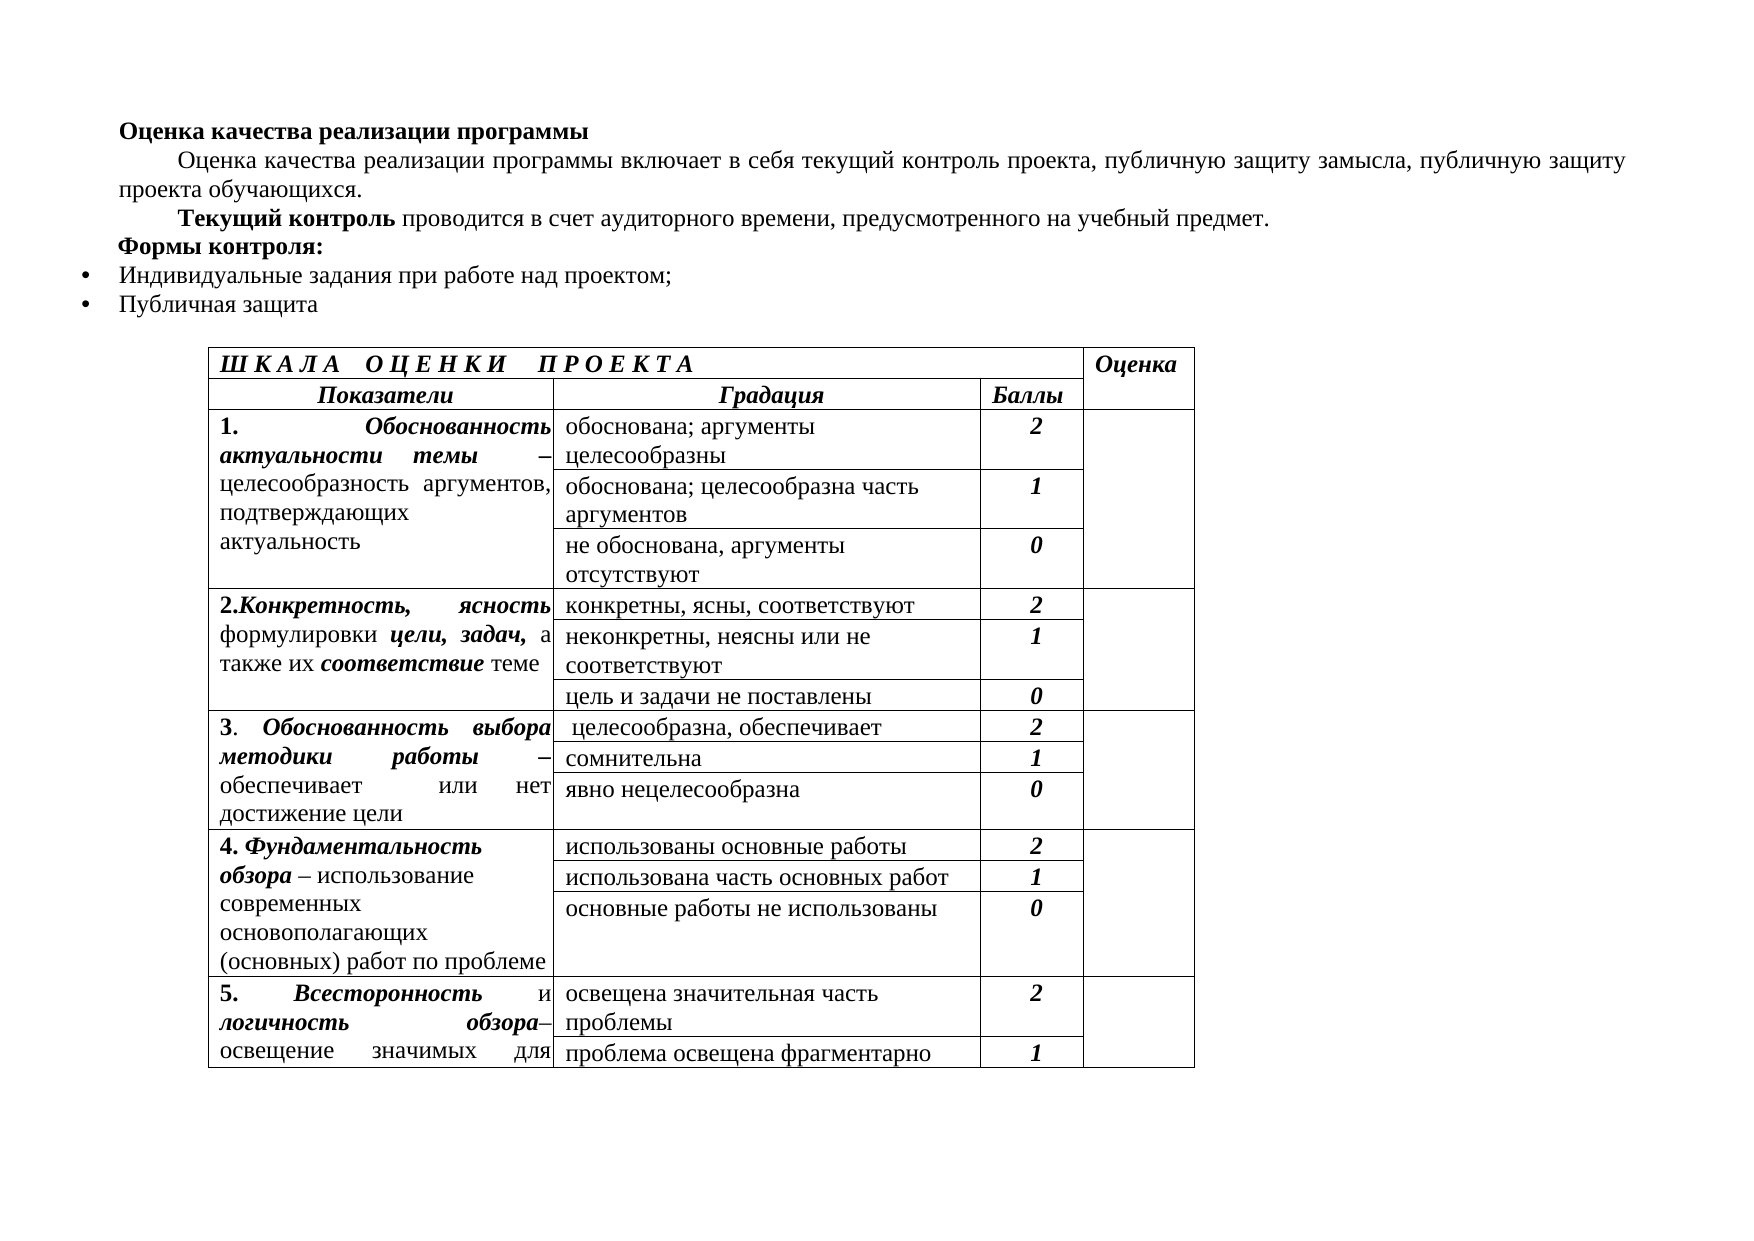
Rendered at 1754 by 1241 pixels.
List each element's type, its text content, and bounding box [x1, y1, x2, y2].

table_cell [1084, 589, 1194, 710]
table_cell [1084, 410, 1194, 588]
table_cell не обоснована, аргументы отсутствуют [554, 529, 980, 588]
table_cell 0 [981, 892, 1083, 976]
table_cell 5. Всесторонность и логичность обзора– освещение значимых для достижения цели аспектов проблемы [209, 977, 553, 1067]
table_cell обоснована; целесообразна часть аргументов [554, 470, 980, 528]
list Индивидуальные задания при работе над проектом; [81, 260, 1627, 289]
table_cell Показатели [209, 379, 553, 409]
table_cell Баллы [981, 379, 1083, 409]
table_cell 2 [981, 589, 1083, 619]
text Оценка качества реализации программы включает в себя текущий контроль проекта, публичную защиту замысла, публичную защиту проекта обучающихся. [118, 145, 1627, 203]
table_cell 1 [981, 620, 1083, 679]
table_cell 1. Обоснованность актуальности темы – целесообразность аргументов, подтверждающих актуальность [209, 410, 553, 588]
table_header Оценка [1084, 348, 1194, 409]
table_cell Градация [554, 379, 980, 409]
table_cell основные работы не использованы [554, 892, 980, 976]
table_cell 1 [981, 742, 1083, 772]
table_cell 3. Обоснованность выбора методики работы – обеспечивает или нет достижение цели [209, 711, 553, 829]
table_cell 2 [981, 711, 1083, 741]
table_cell 0 [981, 680, 1083, 710]
table_cell освещена значительная часть проблемы [554, 977, 980, 1036]
table_cell 0 [981, 773, 1083, 829]
table_cell использованы основные работы [554, 830, 980, 860]
table_cell конкретны, ясны, соответствуют [554, 589, 980, 619]
table_cell явно нецелесообразна [554, 773, 980, 829]
table_cell неконкретны, неясны или не соответствуют [554, 620, 980, 679]
table_cell [1084, 711, 1194, 829]
table_cell 1 [981, 861, 1083, 891]
table_cell 4. Фундаментальность обзора – использование современных основополагающих (основных) работ по проблеме [209, 830, 553, 976]
table_header [980, 348, 1083, 378]
table_cell 2 [981, 977, 1083, 1036]
table_cell использована часть основных работ [554, 861, 980, 891]
table_cell обоснована; аргументы целесообразны [554, 410, 980, 468]
table_cell 2 [981, 830, 1083, 860]
table_cell 0 [981, 529, 1083, 588]
text Текущий контроль проводится в счет аудиторного времени, предусмотренного на учебный предмет. [118, 203, 1627, 231]
table_cell 2 [981, 410, 1083, 468]
table_cell [1084, 830, 1194, 976]
table_cell цель и задачи не поставлены [554, 680, 980, 710]
table_cell проблема освещена фрагментарно [554, 1037, 980, 1067]
table_cell [1084, 977, 1194, 1067]
list Публичная защита [81, 289, 1627, 318]
table_cell сомнительна [554, 742, 980, 772]
table_cell 2.Конкретность, ясность формулировки цели, задач, а также их соответствие теме [209, 589, 553, 710]
text Оценка качества реализации программы [118, 116, 1627, 145]
text Формы контроля: [117, 231, 1627, 260]
table_cell 1 [981, 470, 1083, 528]
table_cell 1 [981, 1037, 1083, 1067]
table_header Ш К А Л А О Ц Е Н К И П Р О Е К Т А [209, 348, 980, 378]
table_cell целесообразна, обеспечивает [554, 711, 980, 741]
